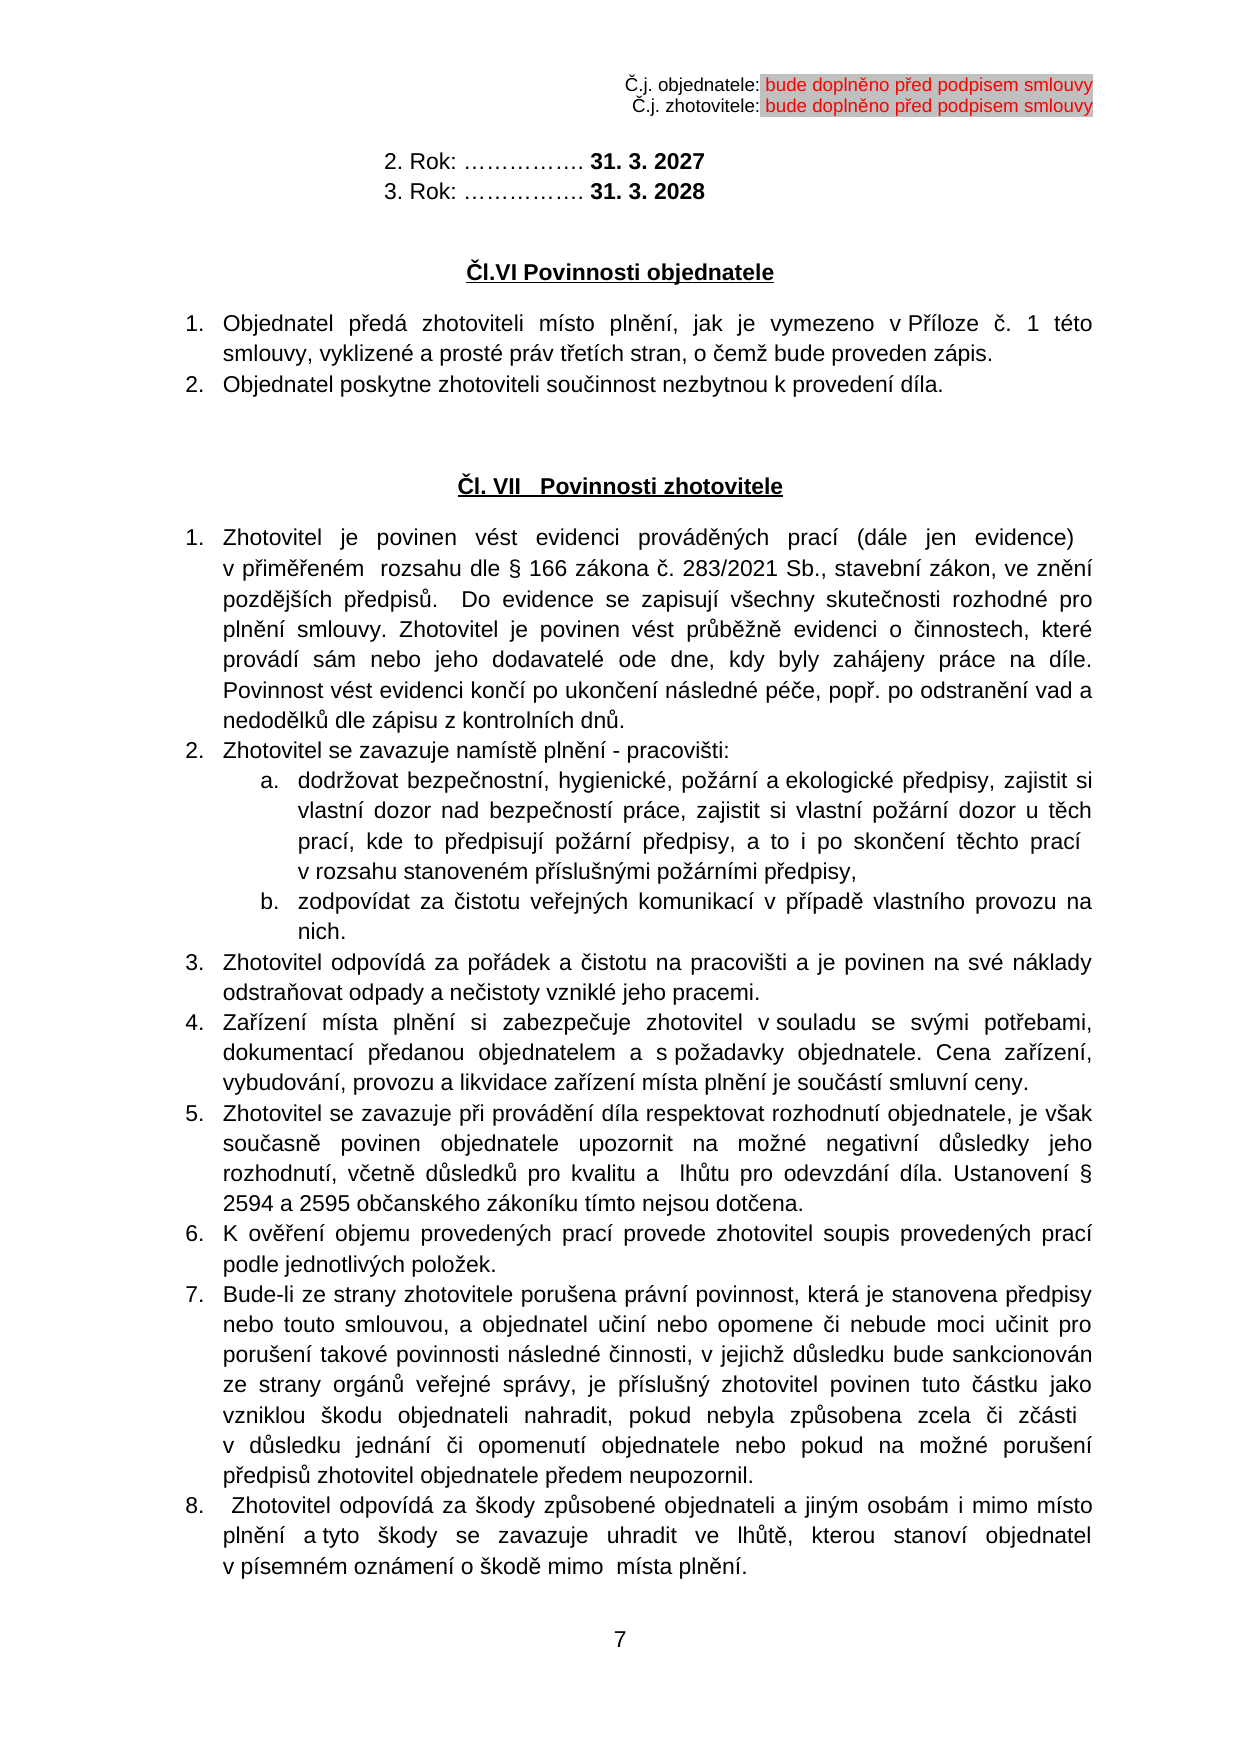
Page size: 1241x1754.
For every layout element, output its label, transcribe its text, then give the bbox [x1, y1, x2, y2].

list Objednatel předá zhotoviteli místo plnění, jak je vymezeno v Příloze č. 1 této smlouvy, vyklizené a prosté práv třetích stran, o čemž bude proveden zápis. [185, 310, 1093, 367]
list Bude-li ze strany zhotovitele porušena právní povinnost, která je stanovena předpisy nebo touto smlouvou, a objednatel učiní nebo opomene či nebude moci učinit pro porušení takové povinnosti následné činnosti, v jejichž důsledku bude sankcionován ze strany orgánů veřejné správy, je příslušný zhotovitel povinen tuto částku jako vzniklou škodu objednateli nahradit, pokud nebyla způsobena zcela či zčásti v důsledku jednání či opomenutí objednatele nebo pokud na možné porušení předpisů zhotovitel objednatele předem neupozornil. [185, 1281, 1093, 1488]
list K ověření objemu provedených prací provede zhotovitel soupis provedených prací podle jednotlivých položek. [185, 1220, 1093, 1277]
list Zhotovitel odpovídá za pořádek a čistotu na pracovišti a je povinen na své náklady odstraňovat odpady a nečistoty vzniklé jeho pracemi. [185, 948, 1093, 1005]
list Zhotovitel se zavazuje při provádění díla respektovat rozhodnutí objednatele, je však současně povinen objednatele upozornit na možné negativní důsledky jeho rozhodnutí, včetně důsledků pro kvalitu a lhůtu pro odevzdání díla. Ustanovení § 2594 a 2595 občanského zákoníku tímto nejsou dotčena. [185, 1099, 1093, 1217]
text Čl.VI Povinnosti objednatele [148, 259, 1093, 285]
list dodržovat bezpečnostní, hygienické, požární a ekologické předpisy, zajistit si vlastní dozor nad bezpečností práce, zajistit si vlastní požární dozor u těch prací, kde to předpisují požární předpisy, a to i po skončení těchto prací v rozsahu stanoveném příslušnými požárními předpisy, [260, 767, 1093, 884]
list 3. Rok: ……………. 31. 3. 2028 [310, 178, 1093, 204]
list 2. Rok: ……………. 31. 3. 2027 [310, 148, 1093, 174]
text Čl. VII Povinnosti zhotovitele [148, 473, 1093, 499]
list Zařízení místa plnění si zabezpečuje zhotovitel v souladu se svými potřebami, dokumentací předanou objednatelem a s požadavky objednatele. Cena zařízení, vybudování, provozu a likvidace zařízení místa plnění je součástí smluvní ceny. [185, 1009, 1093, 1096]
list Objednatel poskytne zhotoviteli součinnost nezbytnou k provedení díla. [185, 371, 1093, 397]
list Zhotovitel je povinen vést evidenci prováděných prací (dále jen evidence) v přiměřeném rozsahu dle § 166 zákona č. 283/2021 Sb., stavební zákon, ve znění pozdějších předpisů. Do evidence se zapisují všechny skutečnosti rozhodné pro plnění smlouvy. Zhotovitel je povinen vést průběžně evidenci o činnostech, které provádí sám nebo jeho dodavatelé ode dne, kdy byly zahájeny práce na díle. Povinnost vést evidenci končí po ukončení následné péče, popř. po odstranění vad a nedodělků dle zápisu z kontrolních dnů. [185, 524, 1093, 733]
list Zhotovitel odpovídá za škody způsobené objednateli a jiným osobám i mimo místo plnění a tyto škody se zavazuje uhradit ve lhůtě, kterou stanoví objednatel v písemném oznámení o škodě mimo místa plnění. [185, 1492, 1093, 1579]
list Zhotovitel se zavazuje namístě plnění - pracovišti: [185, 737, 1093, 763]
list zodpovídat za čistotu veřejných komunikací v případě vlastního provozu na nich. [260, 888, 1093, 945]
